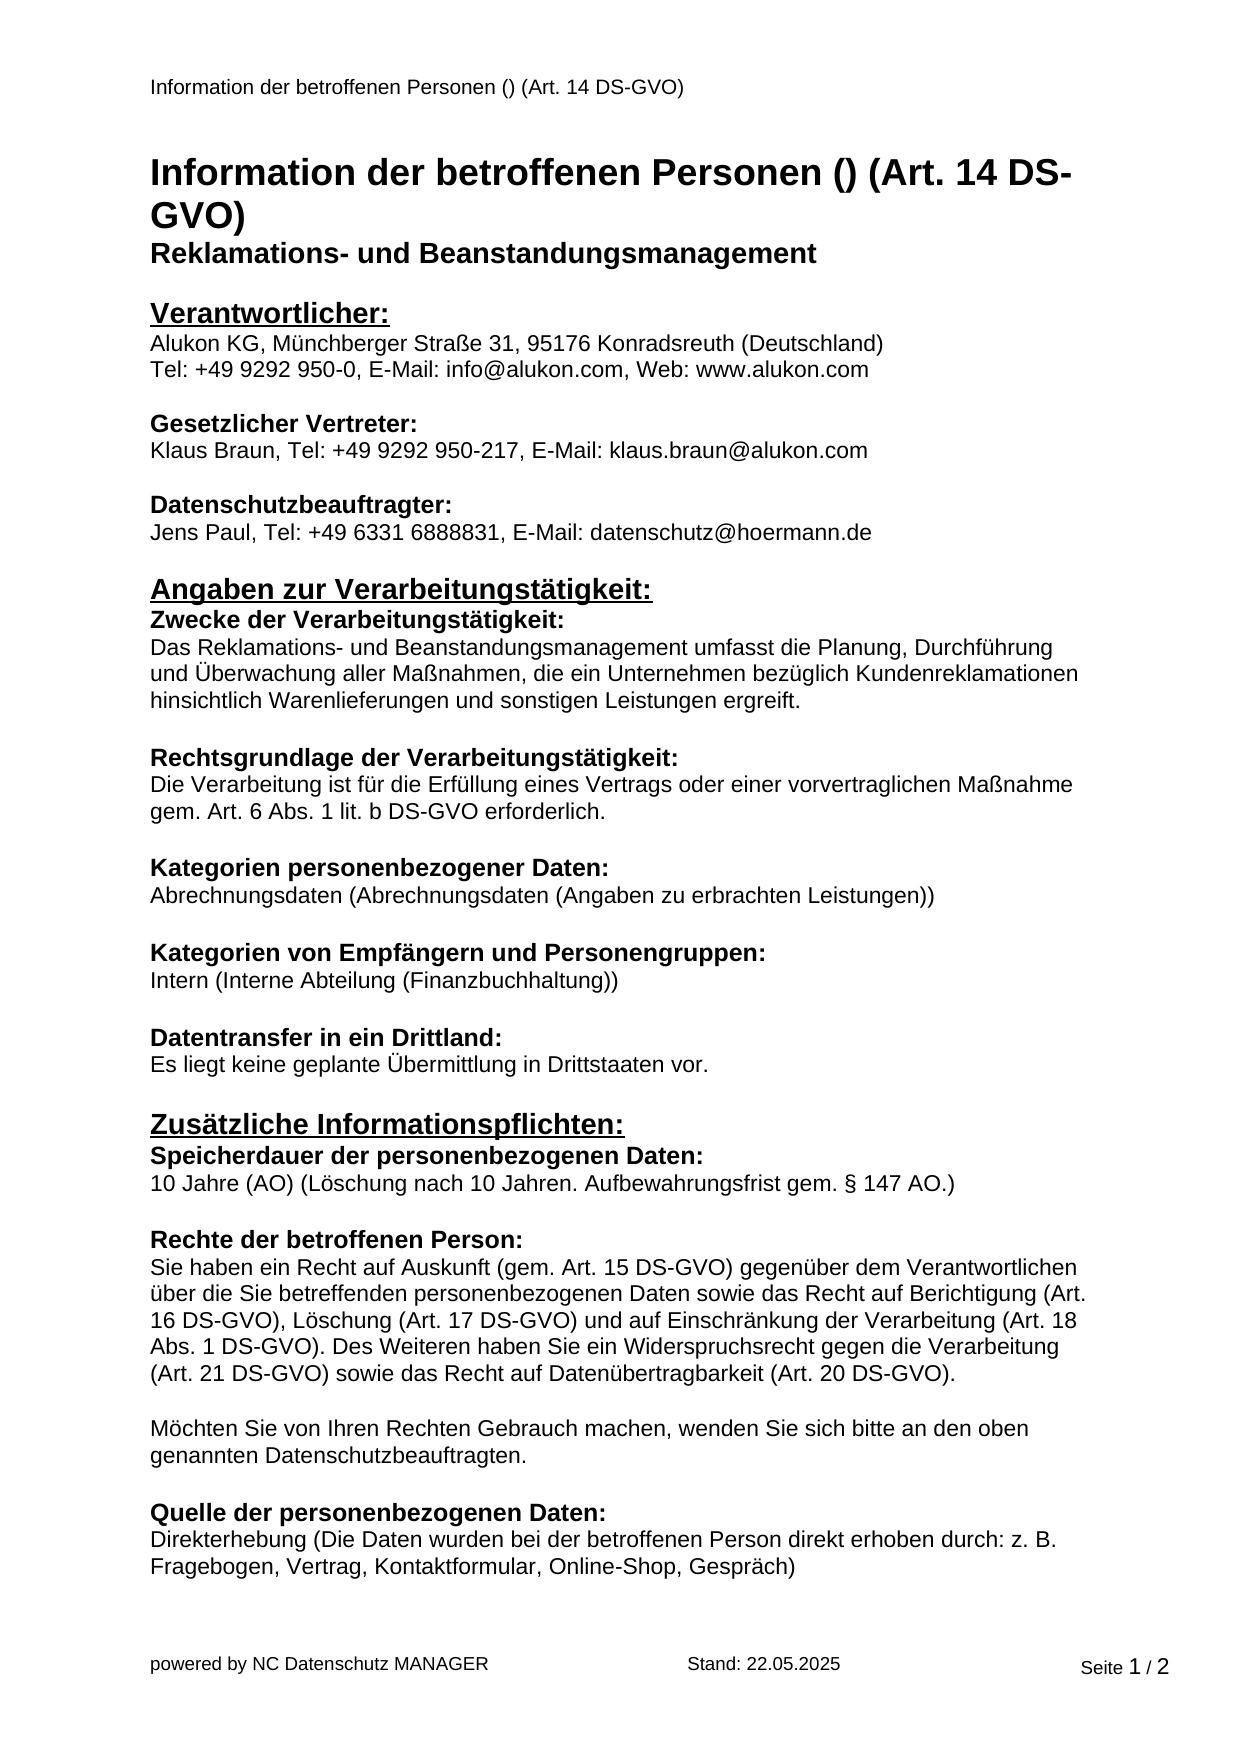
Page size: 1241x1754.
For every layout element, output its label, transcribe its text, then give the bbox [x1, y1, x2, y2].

text Verantwortlicher: [150, 296, 1090, 330]
text Angaben zur Verarbeitungstätigkeit: [150, 572, 1090, 605]
text Klaus Braun, Tel: +49 9292 950-217, E-Mail: klaus.braun@alukon.com [150, 437, 1090, 464]
text Information der betroffenen Personen () (Art. 14 DS-GVO) [150, 150, 1090, 236]
text Alukon KG, Münchberger Straße 31, 95176 Konradsreuth (Deutschland) [150, 330, 1090, 356]
text Gesetzlicher Vertreter: [150, 409, 1090, 437]
text Jens Paul, Tel: +49 6331 6888831, E-Mail: datenschutz@hoermann.de [150, 519, 1090, 545]
text Datentransfer in ein Drittland: [150, 1023, 1090, 1051]
text Das Reklamations- und Beanstandungsmanagement umfasst die Planung, Durchführung und Überwachung aller Maßnahmen, die ein Unternehmen bezüglich Kundenreklamationen hinsichtlich Warenlieferungen und sonstigen Leistungen ergreift. [150, 634, 1090, 713]
text Abrechnungsdaten (Abrechnungsdaten (Angaben zu erbrachten Leistungen)) [150, 882, 1090, 908]
text Die Verarbeitung ist für die Erfüllung eines Vertrags oder einer vorvertraglichen Maßnahme gem. Art. 6 Abs. 1 lit. b DS-GVO erforderlich. [150, 771, 1090, 824]
text Datenschutzbeauftragter: [150, 490, 1090, 519]
text Intern (Interne Abteilung (Finanzbuchhaltung)) [150, 967, 1090, 993]
text Kategorien personenbezogener Daten: [150, 853, 1090, 882]
text Direkterhebung (Die Daten wurden bei der betroffenen Person direkt erhoben durch: z. B. Fragebogen, Vertrag, Kontaktformular, Online-Shop, Gespräch) [150, 1526, 1090, 1579]
text Quelle der personenbezogenen Daten: [150, 1497, 1090, 1526]
text Sie haben ein Recht auf Auskunft (gem. Art. 15 DS-GVO) gegenüber dem Verantwortlichen über die Sie betreffenden personenbezogenen Daten sowie das Recht auf Berichtigung (Art. 16 DS-GVO), Löschung (Art. 17 DS-GVO) und auf Einschränkung der Verarbeitung (Art. 18 Abs. 1 DS-GVO). Des Weiteren haben Sie ein Widerspruchsrecht gegen die Verarbeitung (Art. 21 DS-GVO) sowie das Recht auf Datenübertragbarkeit (Art. 20 DS-GVO). [150, 1254, 1090, 1386]
text Rechtsgrundlage der Verarbeitungstätigkeit: [150, 742, 1090, 771]
text Speicherdauer der personenbezogenen Daten: [150, 1141, 1090, 1169]
text Es liegt keine geplante Übermittlung in Drittstaaten vor. [150, 1051, 1090, 1078]
text Möchten Sie von Ihren Rechten Gebrauch machen, wenden Sie sich bitte an den oben genannten Datenschutzbeauftragten. [150, 1415, 1090, 1468]
text Rechte der betroffenen Person: [150, 1225, 1090, 1254]
text Kategorien von Empfängern und Personengruppen: [150, 938, 1090, 967]
text 10 Jahre (AO) (Löschung nach 10 Jahren. Aufbewahrungsfrist gem. § 147 AO.) [150, 1169, 1090, 1196]
text Zusätzliche Informationspflichten: [150, 1107, 1090, 1141]
text Zwecke der Verarbeitungstätigkeit: [150, 605, 1090, 634]
text Tel: +49 9292 950-0, E-Mail: info@alukon.com, Web: www.alukon.com [150, 356, 1090, 382]
text Reklamations- und Beanstandungsmanagement [150, 236, 1090, 270]
